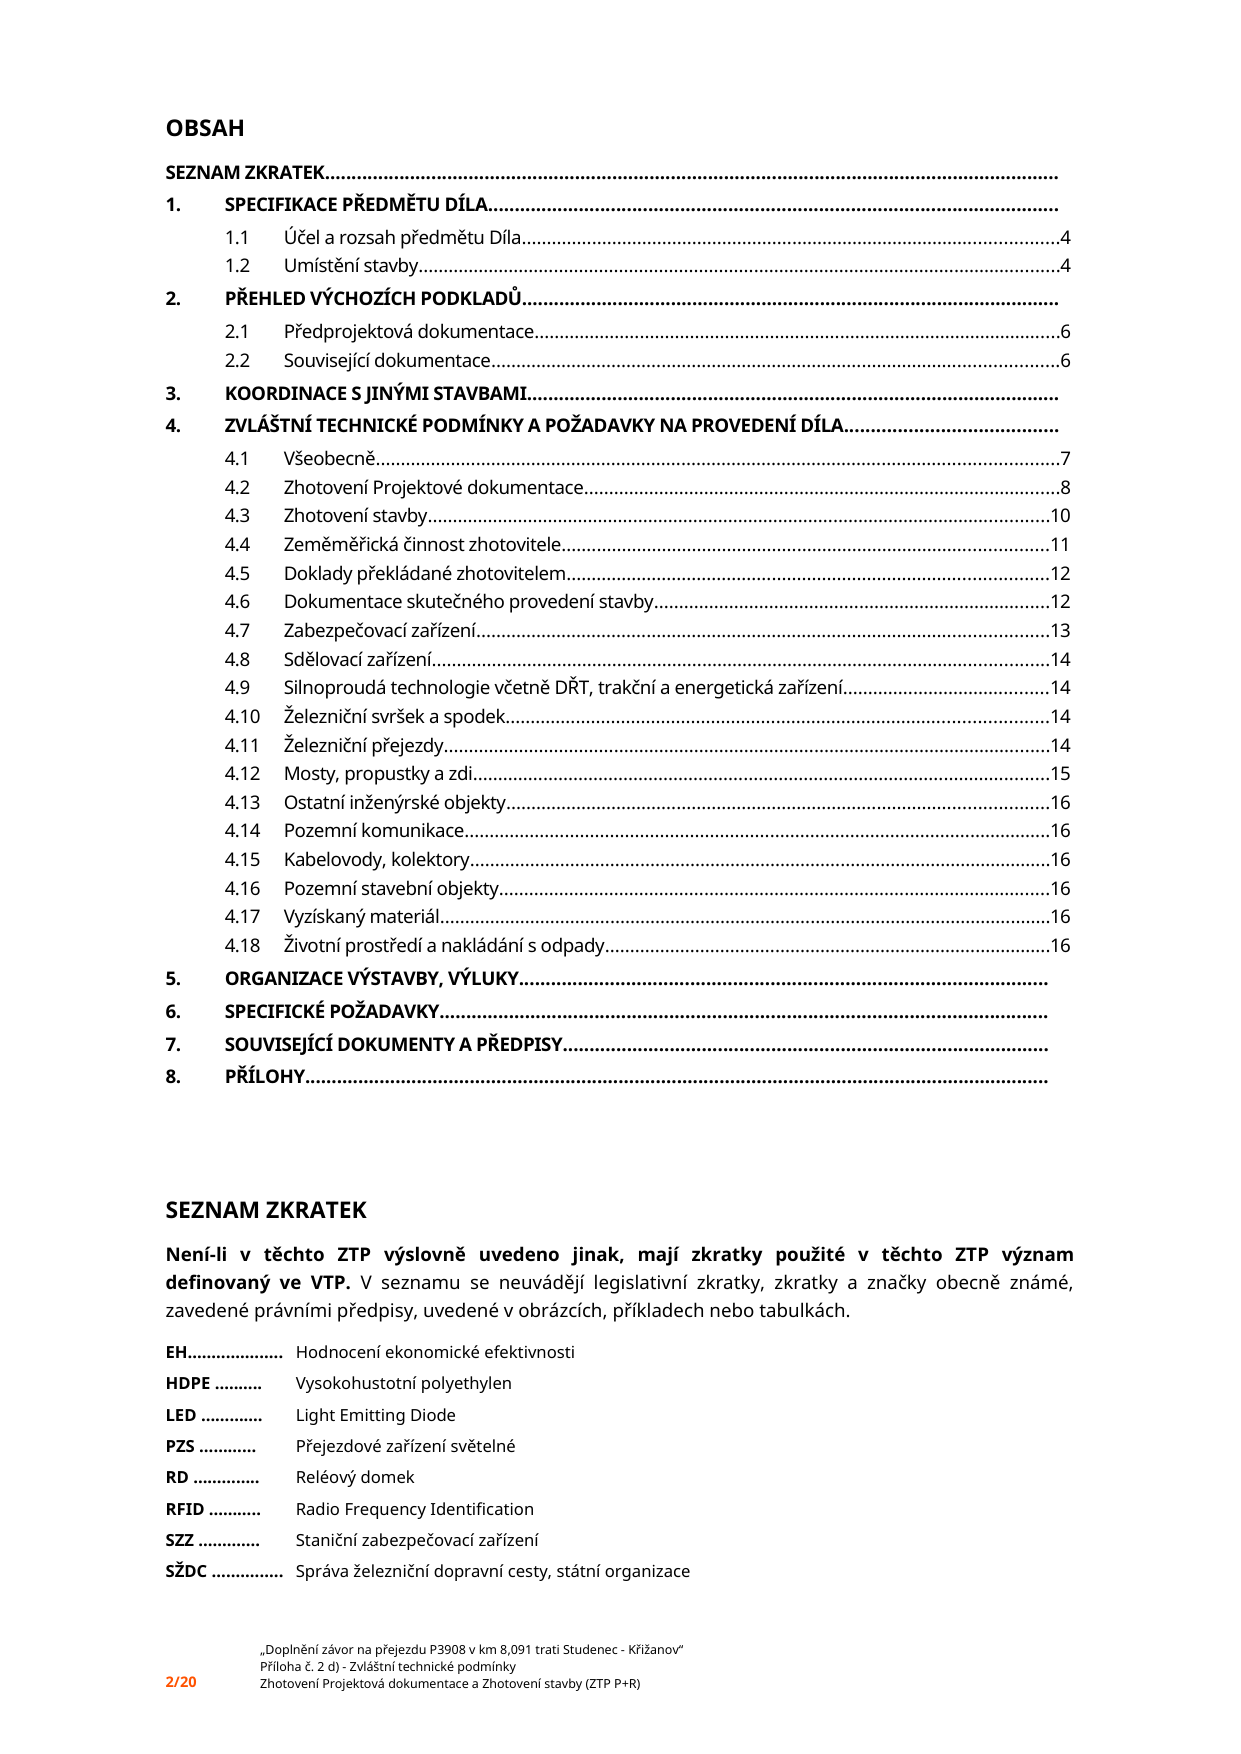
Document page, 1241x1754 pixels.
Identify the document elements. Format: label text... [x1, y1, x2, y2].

text 4.10 Železniční svršek a spodek 14 [224, 703, 1075, 729]
text SEZNAM ZKRATEK 2 [165, 159, 1045, 184]
table_cell RD ………….. [165, 1463, 296, 1494]
table_cell Light Emitting Diode [296, 1400, 1072, 1432]
text 4.5 Doklady překládané zhotovitelem 12 [224, 560, 1075, 586]
text Obsah [165, 112, 1075, 143]
text 5. ORGANIZACE VÝSTAVBY, VÝLUKY 18 [165, 965, 1045, 991]
table_cell Reléový domek [296, 1463, 1072, 1494]
text 4.1 Všeobecně 7 [224, 445, 1075, 471]
text 4.3 Zhotovení stavby 10 [224, 503, 1075, 528]
table_cell Radio Frequency Identification [296, 1494, 1072, 1526]
table_cell Správa železniční dopravní cesty, státní organizace [296, 1557, 1072, 1588]
text 4.7 Zabezpečovací zařízení 13 [224, 617, 1075, 643]
table_cell Staniční zabezpečovací zařízení [296, 1526, 1072, 1557]
table_cell RFID ……….. [165, 1494, 296, 1526]
table_header EH [165, 1338, 296, 1369]
text 4.17 Vyzískaný materiál 16 [224, 904, 1075, 929]
text 4.9 Silnoproudá technologie včetně DŘT, trakční a energetická zařízení 14 [224, 674, 1075, 700]
text 4.8 Sdělovací zařízení 14 [224, 646, 1075, 671]
text 4.16 Pozemní stavební objekty 16 [224, 875, 1075, 901]
text 4.6 Dokumentace skutečného provedení stavby 12 [224, 589, 1075, 614]
text 2.1 Předprojektová dokumentace 6 [224, 318, 1075, 344]
table_cell PZS ………… [165, 1432, 296, 1463]
table_cell HDPE ..…….. [165, 1369, 296, 1400]
text 6. SPECIFICKÉ POŽADAVKY 18 [165, 998, 1045, 1023]
text 4.14 Pozemní komunikace 16 [224, 818, 1075, 843]
text 7. SOUVISEJÍCÍ DOKUMENTY A PŘEDPISY 19 [165, 1031, 1045, 1056]
table_cell SŽDC [165, 1557, 296, 1588]
text 4.18 Životní prostředí a nakládání s odpady 16 [224, 932, 1075, 958]
text 4.4 Zeměměřická činnost zhotovitele 11 [224, 531, 1075, 557]
text 1. SPECIFIKACE PŘEDMĚTU DÍLA 4 [165, 191, 1045, 217]
text Není-li v těchto ZTP výslovně uvedeno jinak, mají zkratky použité v těchto ZTP význam definovaný ve VTP. V seznamu se neuvádějí legislativní zkratky, zkratky a značky obecně známé, zavedené právními předpisy, uvedené v obrázcích, příkladech nebo tabulkách. [165, 1241, 1075, 1323]
text 1.2 Umístění stavby 4 [224, 253, 1075, 278]
text SEZNAM ZKRATEK [165, 1194, 1075, 1225]
text 4.15 Kabelovody, kolektory 16 [224, 846, 1075, 872]
text 4.2 Zhotovení Projektové dokumentace 8 [224, 474, 1075, 499]
text 3. KOORDINACE S JINÝMI STAVBAMI 7 [165, 380, 1045, 405]
text 4.12 Mosty, propustky a zdi 15 [224, 761, 1075, 786]
text 4.11 Železniční přejezdy 14 [224, 732, 1075, 757]
table_cell Vysokohustotní polyethylen [296, 1369, 1072, 1400]
text 4.13 Ostatní inženýrské objekty 16 [224, 789, 1075, 815]
text 8. PŘÍLOHY 19 [165, 1064, 1045, 1089]
table_cell SZZ …………. [165, 1526, 296, 1557]
text 2.2 Související dokumentace 6 [224, 347, 1075, 372]
table_cell Přejezdové zařízení světelné [296, 1432, 1072, 1463]
text 2. PŘEHLED VÝCHOZÍCH PODKLADŮ 6 [165, 286, 1045, 311]
table_header Hodnocení ekonomické efektivnosti [296, 1338, 1072, 1369]
text 1.1 Účel a rozsah předmětu Díla 4 [224, 224, 1075, 249]
table_cell LED …………. [165, 1400, 296, 1432]
text 4. ZVLÁŠTNÍ TECHNICKÉ PODMÍNKY A POŽADAVKY NA PROVEDENÍ DÍLA 7 [165, 413, 1045, 438]
